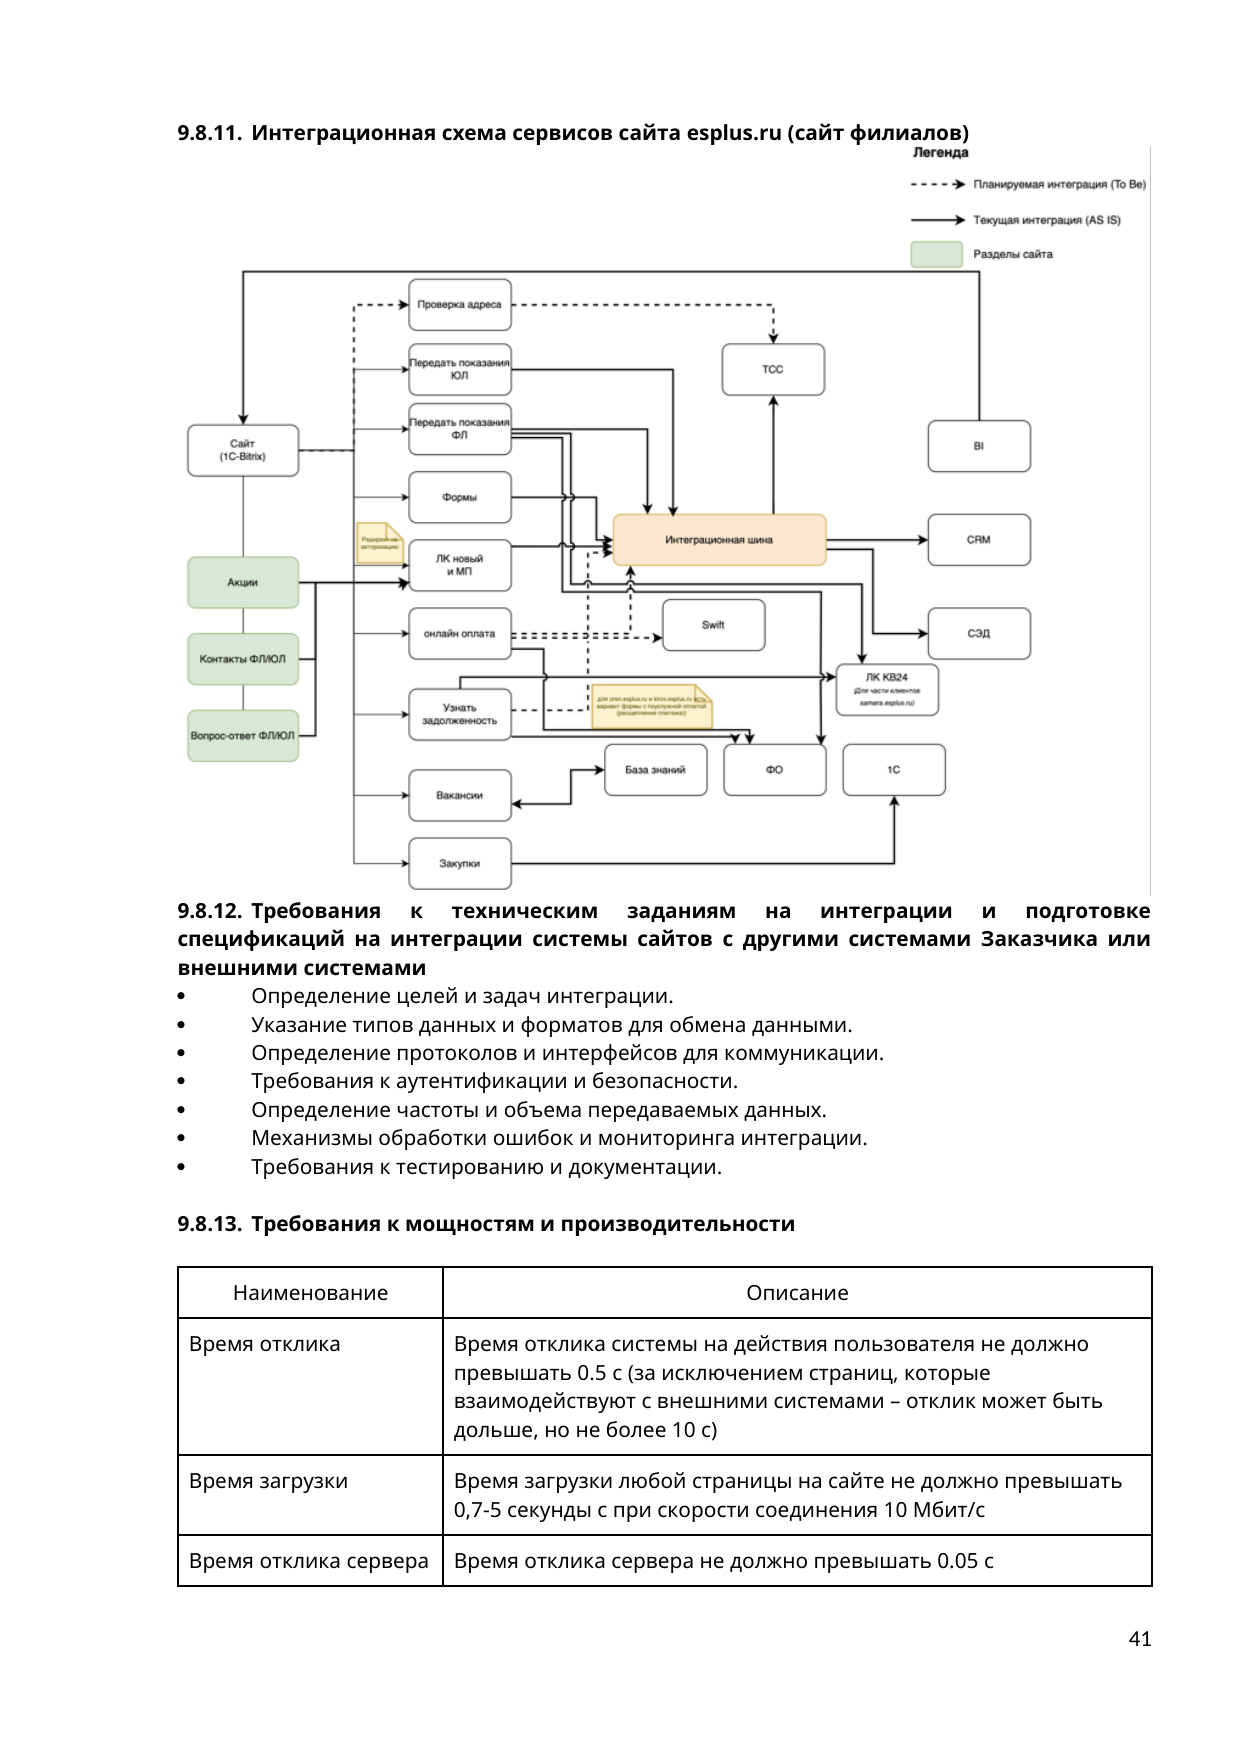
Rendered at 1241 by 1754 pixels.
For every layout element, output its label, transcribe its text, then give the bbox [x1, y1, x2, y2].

list Определение целей и задач интеграции. [177, 981, 1152, 1010]
subtitle Требования к техническим заданиям на интеграции и подготовке спецификаций на интеграции системы сайтов с другими системами Заказчика или внешними системами [177, 896, 1152, 981]
table_cell Время загрузки любой страницы на сайте не должно превышать 0,7-5 секунды с при скорости соединения 10 Мбит/с [444, 1456, 1151, 1533]
table_cell Время загрузки [179, 1456, 442, 1533]
list Требования к аутентификации и безопасности. [177, 1067, 1152, 1095]
list Механизмы обработки ошибок и мониторинга интеграции. [177, 1123, 1152, 1152]
table_cell Время отклика [179, 1319, 442, 1454]
list Требования к тестированию и документации. [177, 1152, 1152, 1180]
table_header Описание [444, 1268, 1151, 1317]
table_cell Время отклика системы на действия пользователя не должно превышать 0.5 с (за исключением страниц, которые взаимодействуют с внешними системами – отклик может быть дольше, но не более 10 с) [444, 1319, 1151, 1454]
list Определение протоколов и интерфейсов для коммуникации. [177, 1038, 1152, 1067]
table_header Наименование [179, 1268, 442, 1317]
table_cell Время отклика сервера [179, 1536, 442, 1585]
subtitle Требования к мощностям и производительности [177, 1209, 1152, 1237]
list Определение частоты и объема передаваемых данных. [177, 1095, 1152, 1123]
table_cell Время отклика сервера не должно превышать 0.05 с [444, 1536, 1151, 1585]
list Указание типов данных и форматов для обмена данными. [177, 1010, 1152, 1038]
picture [177, 146, 1152, 896]
subtitle Интеграционная схема сервисов сайта esplus.ru (cайт филиалов) [177, 118, 1152, 146]
